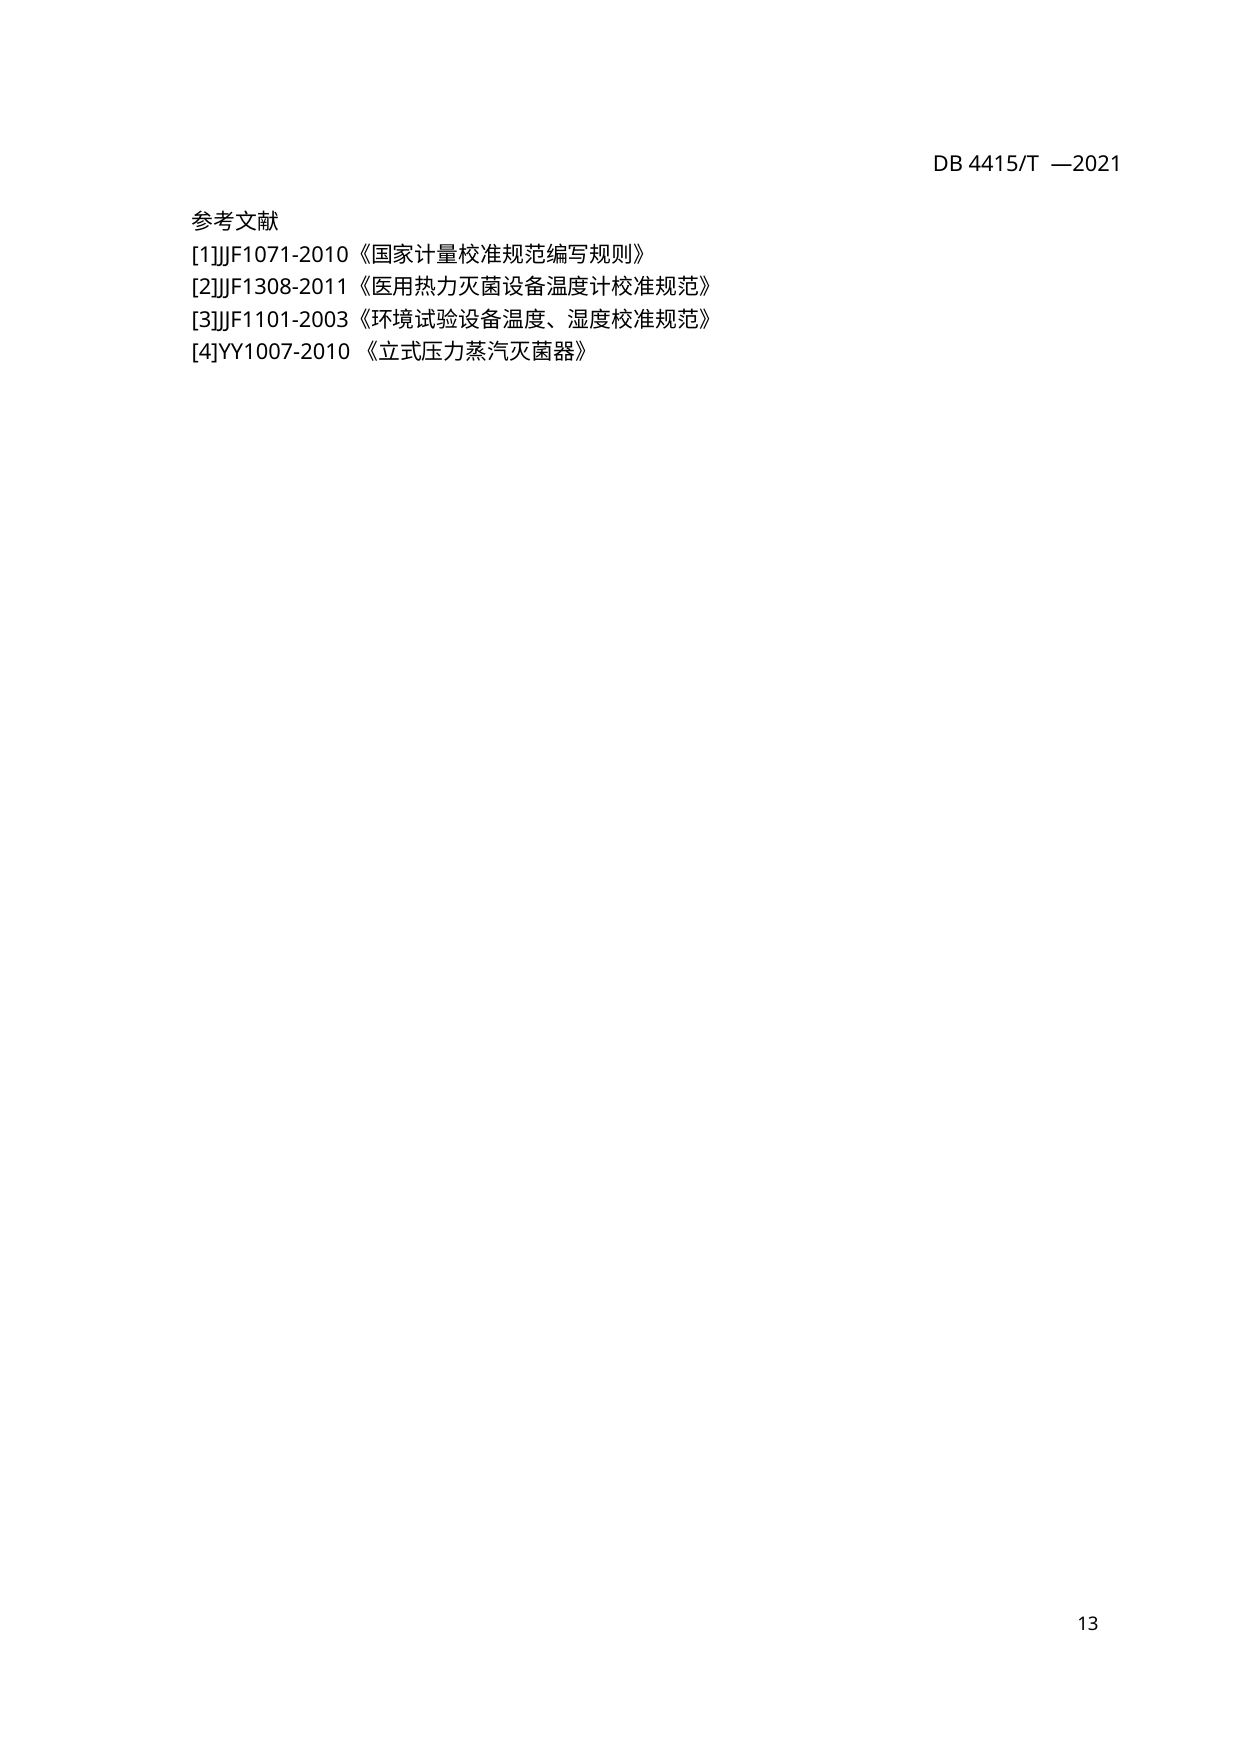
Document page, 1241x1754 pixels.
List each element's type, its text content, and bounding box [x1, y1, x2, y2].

text 参考文献 [148, 204, 1122, 236]
text [3]JJF1101-2003《环境试验设备温度、湿度校准规范》 [148, 301, 1122, 334]
text [4]YY1007-2010 《立式压力蒸汽灭菌器》 [148, 334, 1122, 366]
text [2]JJF1308-2011《医用热力灭菌设备温度计校准规范》 [148, 269, 1122, 301]
text [1]JJF1071-2010《国家计量校准规范编写规则》 [148, 236, 1122, 269]
